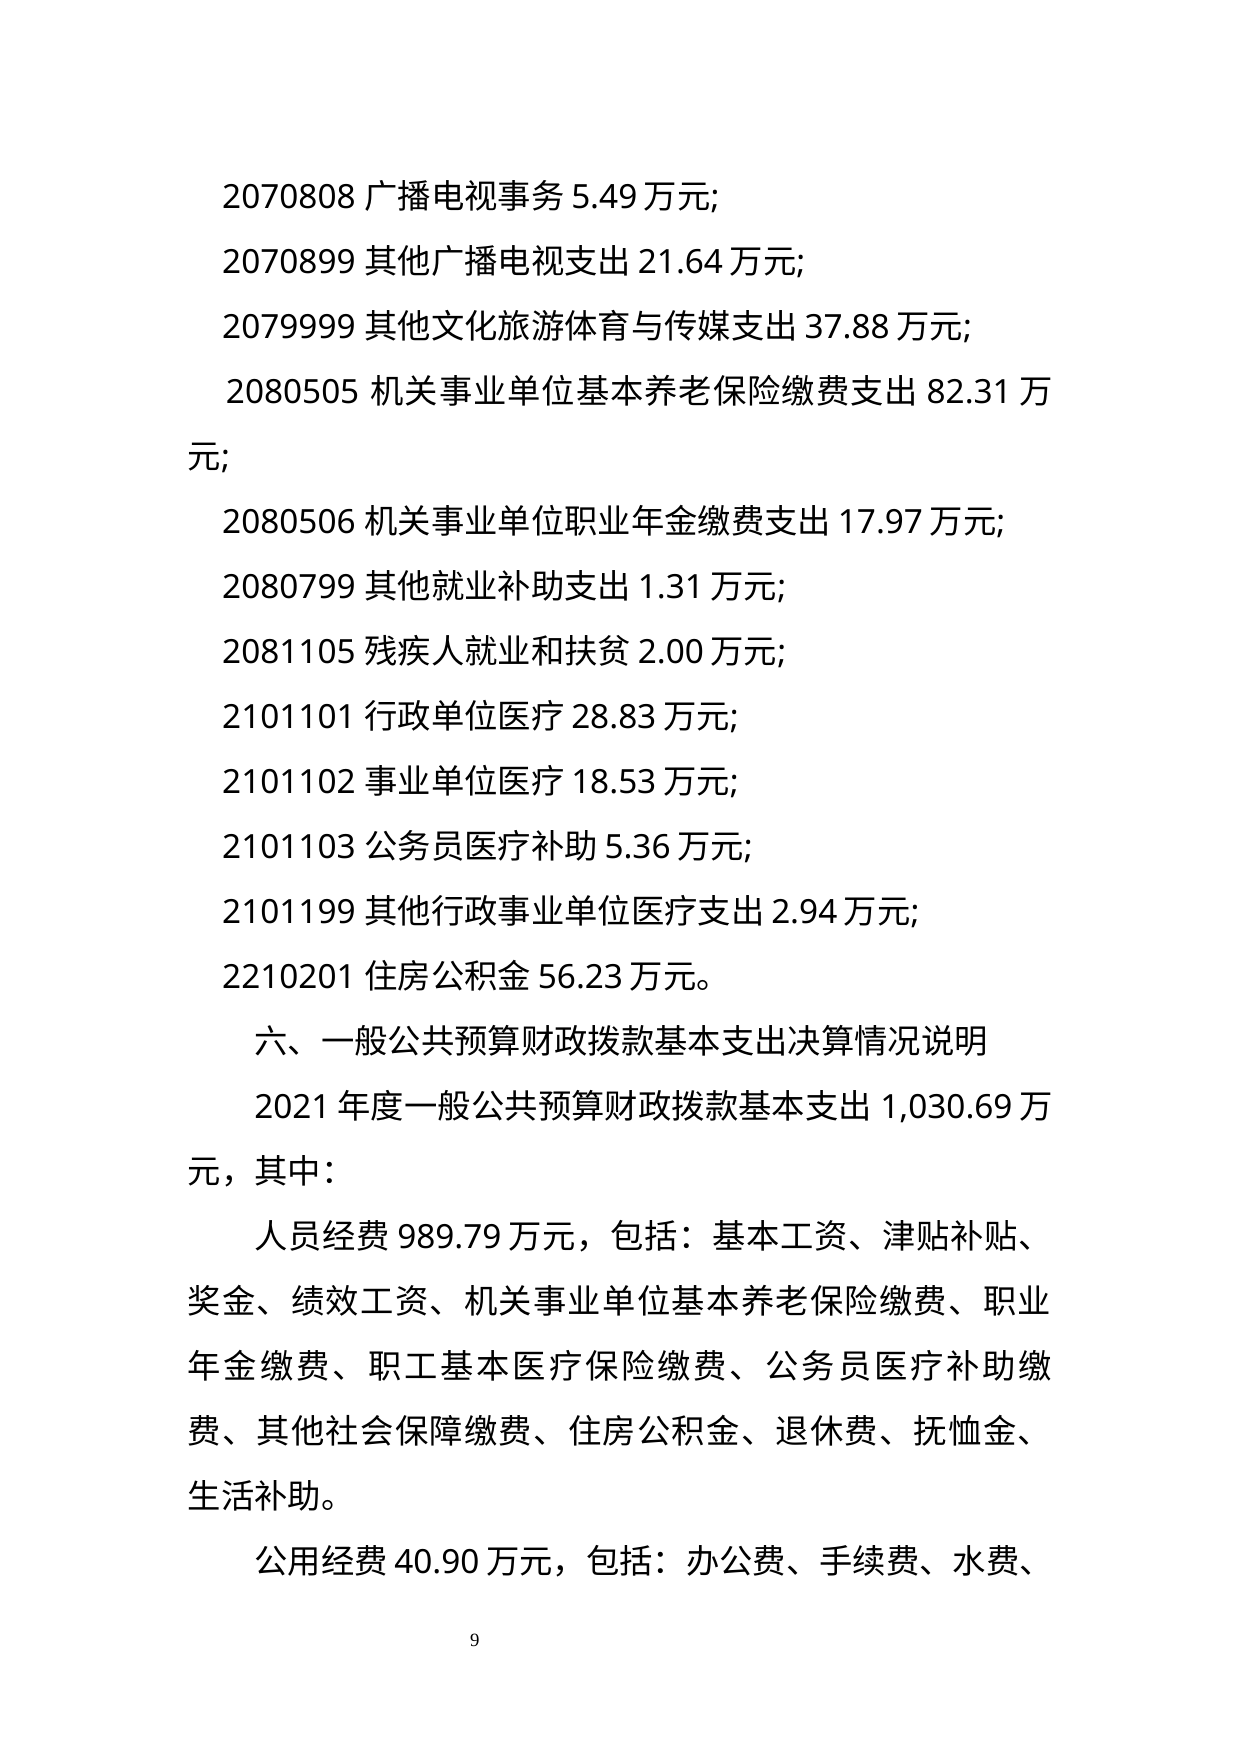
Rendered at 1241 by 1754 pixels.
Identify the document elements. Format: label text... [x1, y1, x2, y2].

text 2021年度一般公共预算财政拨款基本支出1,030.69万元，其中： [187, 1072, 1053, 1202]
text 2101103 公务员医疗补助5.36万元; [187, 812, 1053, 877]
text 2070899 其他广播电视支出21.64万元; [187, 227, 1053, 292]
text 六、一般公共预算财政拨款基本支出决算情况说明 [187, 1007, 1053, 1072]
text 2080505 机关事业单位基本养老保险缴费支出82.31万元; [187, 357, 1053, 487]
text 2081105 残疾人就业和扶贫2.00万元; [187, 617, 1053, 682]
text 2070808 广播电视事务5.49万元; [187, 162, 1053, 227]
text 人员经费989.79万元，包括：基本工资、津贴补贴、奖金、绩效工资、机关事业单位基本养老保险缴费、职业年金缴费、职工基本医疗保险缴费、公务员医疗补助缴费、其他社会保障缴费、住房公积金、退休费、抚恤金、生活补助。 [187, 1202, 1053, 1527]
text 2101102 事业单位医疗18.53万元; [187, 747, 1053, 812]
text 2101199 其他行政事业单位医疗支出2.94万元; [187, 877, 1053, 942]
text 2079999 其他文化旅游体育与传媒支出37.88万元; [187, 292, 1053, 357]
text 2080799 其他就业补助支出1.31万元; [187, 552, 1053, 617]
text 2210201 住房公积金56.23万元。 [187, 942, 1053, 1007]
text 2080506 机关事业单位职业年金缴费支出17.97万元; [187, 487, 1053, 552]
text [187, 1527, 1053, 1592]
text 2101101 行政单位医疗28.83万元; [187, 682, 1053, 747]
